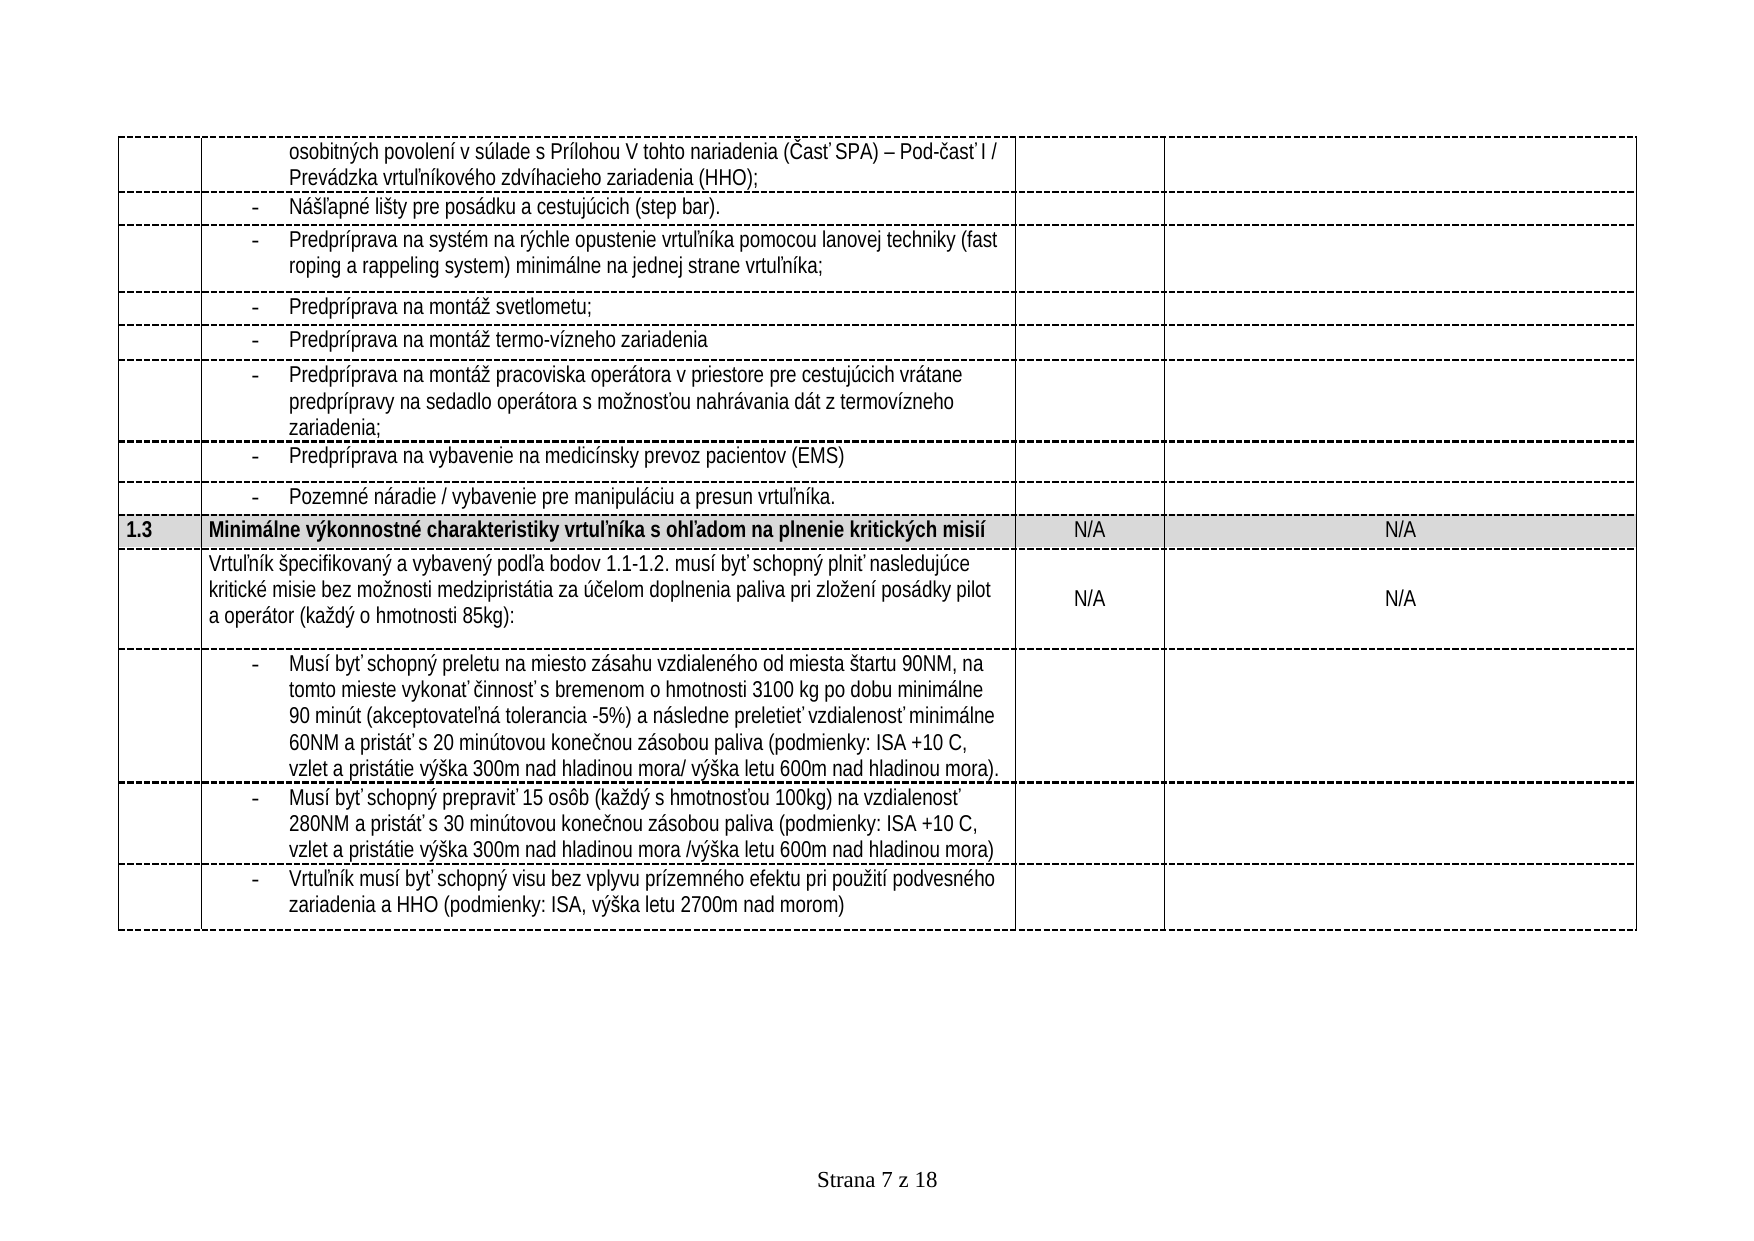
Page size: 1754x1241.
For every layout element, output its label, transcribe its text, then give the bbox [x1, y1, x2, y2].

table_cell Vrtuľník musí byť schopný visu bez vplyvu prízemného efektu pri použití podvesného zariadenia a HHO (podmienky: ISA, výška letu 2700m nad morom) [202, 863, 1015, 929]
table_cell N/A [1165, 548, 1636, 647]
table_cell [1165, 324, 1636, 359]
table_cell [119, 648, 201, 781]
table_cell Predpríprava na montáž termo-vízneho zariadenia [202, 324, 1015, 359]
table_cell [1165, 648, 1636, 781]
table_cell [119, 324, 201, 359]
table_cell [119, 291, 201, 324]
table_cell [119, 548, 201, 647]
table_cell [119, 359, 201, 440]
table_cell [1165, 440, 1636, 481]
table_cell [202, 136, 1015, 191]
table_cell [119, 440, 201, 481]
table_cell Minimálne výkonnostné charakteristiky vrtuľníka s ohľadom na plnenie kritických misií [202, 514, 1015, 547]
table_cell [1016, 481, 1164, 514]
table_cell [1165, 781, 1636, 863]
table_cell [1165, 291, 1636, 324]
table_cell [119, 863, 201, 929]
table_cell [1016, 359, 1164, 440]
table_cell Musí byť schopný prepraviť 15 osôb (každý s hmotnosťou 100kg) na vzdialenosť 280NM a pristáť s 30 minútovou konečnou zásobou paliva (podmienky: ISA +10 C, vzlet a pristátie výška 300m nad hladinou mora /výška letu 600m nad hladinou mora) [202, 781, 1015, 863]
table_cell [1016, 136, 1164, 191]
table_cell Predpríprava na systém na rýchle opustenie vrtuľníka pomocou lanovej techniky (fast roping a rappeling system) minimálne na jednej strane vrtuľníka; [202, 224, 1015, 291]
table_cell Musí byť schopný preletu na miesto zásahu vzdialeného od miesta štartu 90NM, na tomto mieste vykonať činnosť s bremenom o hmotnosti 3100 kg po dobu minimálne 90 minút (akceptovateľná tolerancia -5%) a následne preletieť vzdialenosť minimálne 60NM a pristáť s 20 minútovou konečnou zásobou paliva (podmienky: ISA +10 C, vzlet a pristátie výška 300m nad hladinou mora/ výška letu 600m nad hladinou mora). [202, 648, 1015, 781]
table_cell [1016, 648, 1164, 781]
table_cell [1016, 324, 1164, 359]
table_cell [1016, 224, 1164, 291]
table_cell [1165, 191, 1636, 224]
table_cell [1165, 136, 1636, 191]
table_cell Predpríprava na vybavenie na medicínsky prevoz pacientov (EMS) [202, 440, 1015, 481]
table_cell [1016, 863, 1164, 929]
table_cell Predpríprava na montáž pracoviska operátora v priestore pre cestujúcich vrátane predprípravy na sedadlo operátora s možnosťou nahrávania dát z termovízneho zariadenia; [202, 359, 1015, 440]
table_cell [1016, 291, 1164, 324]
table_cell Predpríprava na montáž svetlometu; [202, 291, 1015, 324]
table_cell [119, 191, 201, 224]
table_cell [1016, 781, 1164, 863]
table_cell N/A [1016, 514, 1164, 547]
table_cell [1016, 191, 1164, 224]
table_cell N/A [1165, 514, 1636, 547]
table_cell [119, 224, 201, 291]
table_cell [1165, 359, 1636, 440]
table_cell Nášľapné lišty pre posádku a cestujúcich (step bar). [202, 191, 1015, 224]
table_cell Vrtuľník špecifikovaný a vybavený podľa bodov 1.1-1.2. musí byť schopný plniť nasledujúce kritické misie bez možnosti medzipristátia za účelom doplnenia paliva pri zložení posádky pilot a operátor (každý o hmotnosti 85kg): [202, 548, 1015, 647]
table_cell [119, 781, 201, 863]
table_cell [119, 136, 201, 191]
table_cell 1.3 [119, 514, 201, 547]
table_cell [1016, 440, 1164, 481]
table_cell Pozemné náradie / vybavenie pre manipuláciu a presun vrtuľníka. [202, 481, 1015, 514]
table_cell [119, 481, 201, 514]
table_cell [1165, 481, 1636, 514]
table_cell [1165, 863, 1636, 929]
table_cell [1165, 224, 1636, 291]
table_cell N/A [1016, 548, 1164, 647]
